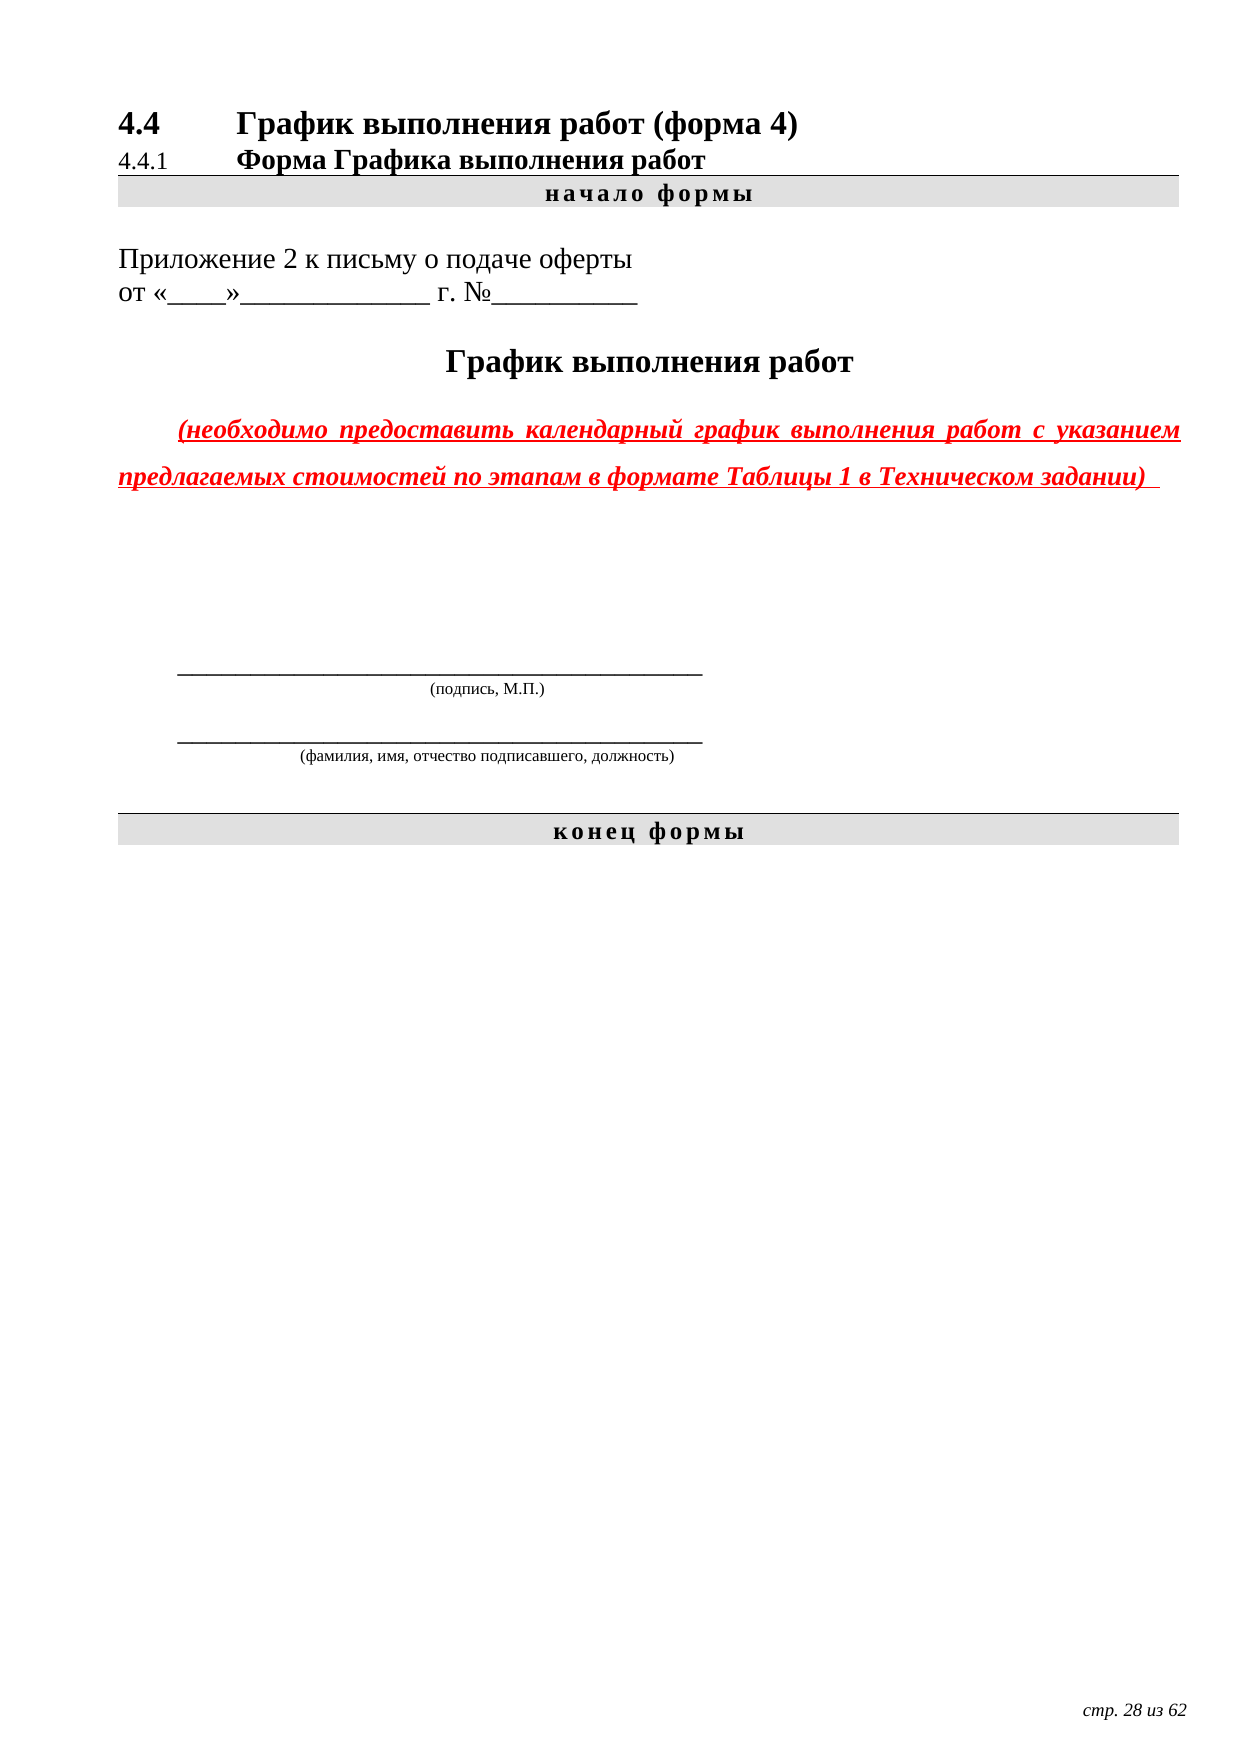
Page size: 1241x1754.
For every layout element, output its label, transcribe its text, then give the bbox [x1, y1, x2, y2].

subtitle График выполнения работ (форма 4) [118, 103, 1181, 142]
text (подпись, М.П.) [118, 679, 797, 713]
text Форма Графика выполнения работ [118, 142, 1181, 175]
text График выполнения работ [118, 341, 1181, 380]
text ____________________________________ [118, 646, 1181, 679]
text (фамилия, имя, отчество подписавшего, должность) [118, 746, 797, 780]
text Приложение 2 к письму о подаче оферты от «____»_____________ г. №__________ [118, 241, 1181, 308]
text (необходимо предоставить календарный график выполнения работ с указанием предлагаемых стоимостей по этапам в формате Таблицы 1 в Техническом задании) [118, 413, 1181, 491]
text начало формы [118, 176, 1179, 207]
text ____________________________________ [118, 713, 1181, 746]
text конец формы [118, 814, 1179, 845]
